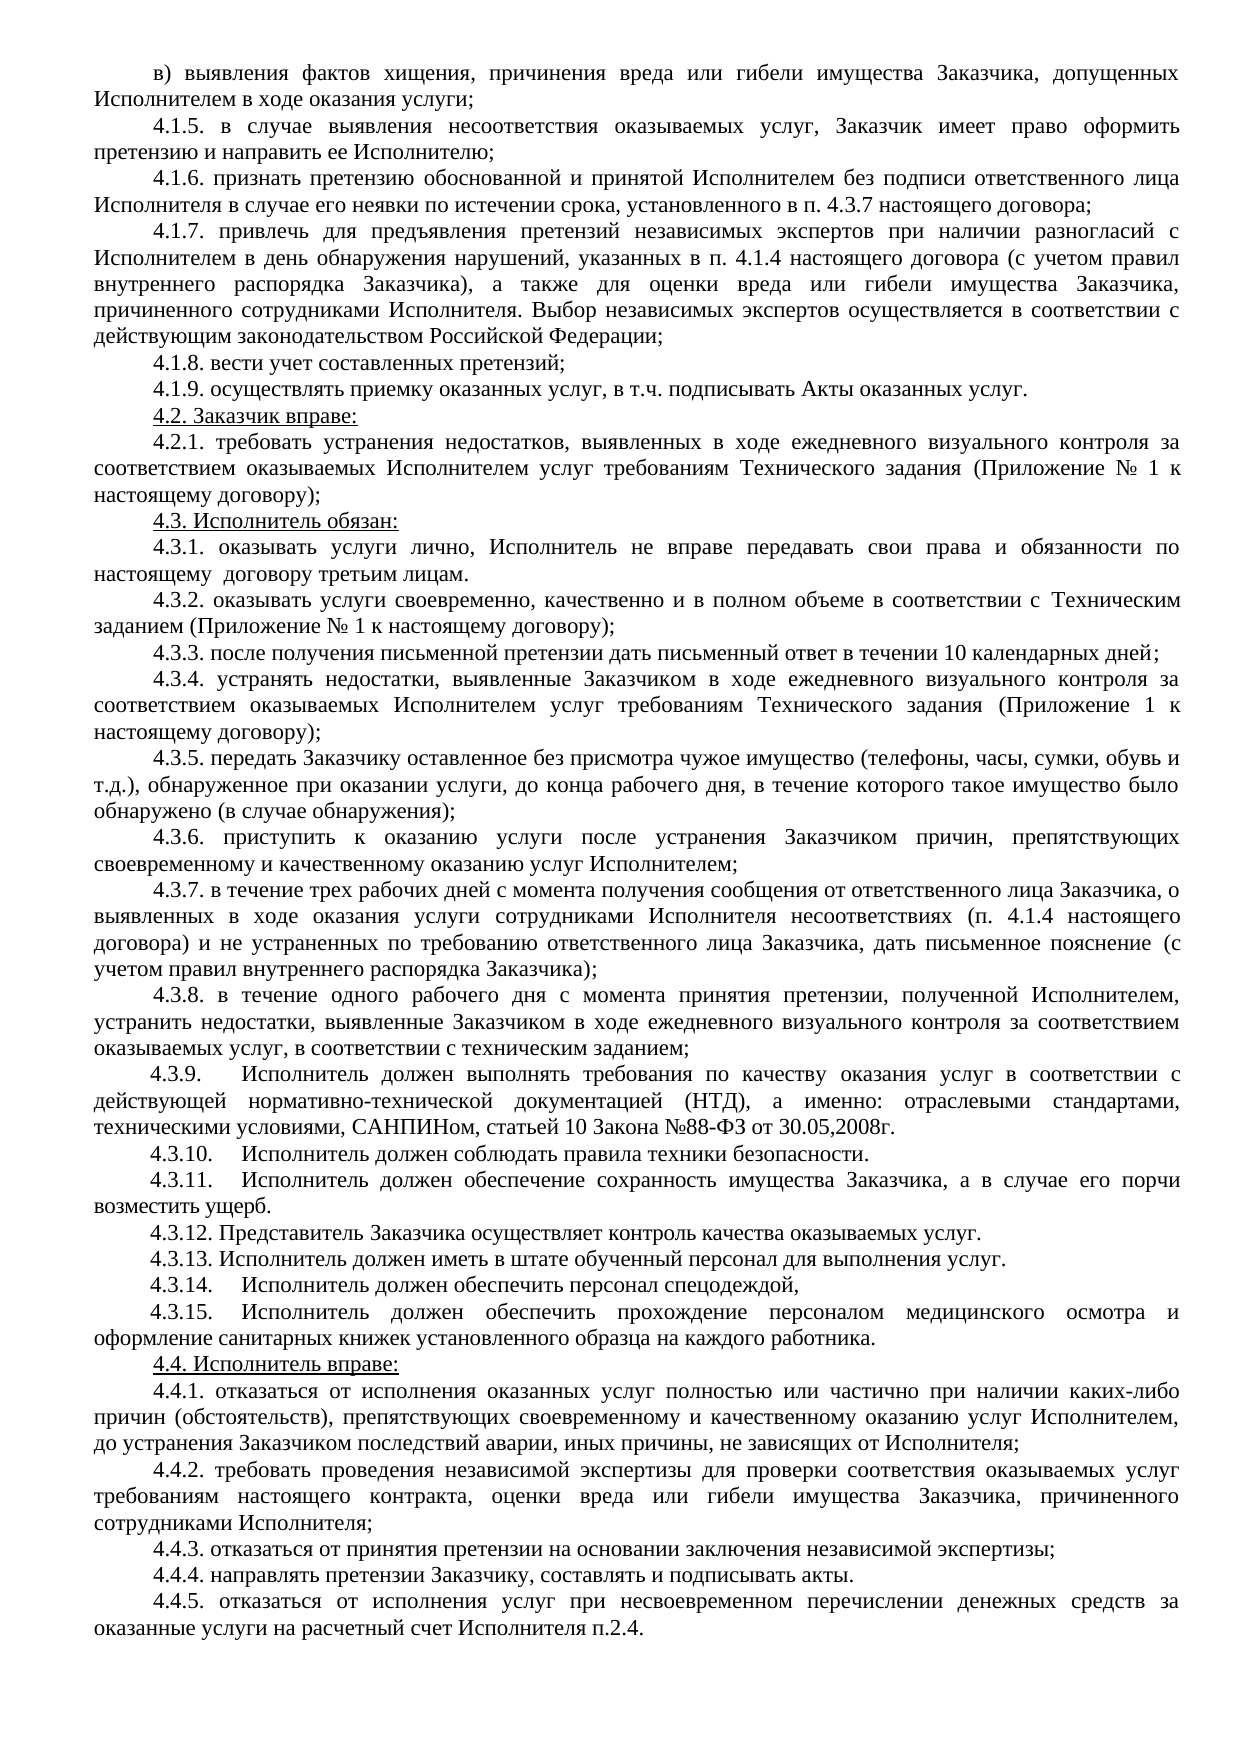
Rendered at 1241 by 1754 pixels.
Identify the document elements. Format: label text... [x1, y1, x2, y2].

text 4.3.8. в течение одного рабочего дня с момента принятия претензии, полученной Исполнителем, устранить недостатки, выявленные Заказчиком в ходе ежедневного визуального контроля за соответствием оказываемых услуг, в соответствии с техническим заданием; [94, 981, 1181, 1061]
text 4.1.7. привлечь для предъявления претензий независимых экспертов при наличии разногласий с Исполнителем в день обнаружения нарушений, указанных в п. 4.1.4 настоящего договора (с учетом правил внутреннего распорядка Заказчика), а также для оценки вреда или гибели имущества Заказчика, причиненного сотрудниками Исполнителя. Выбор независимых экспертов осуществляется в соответствии с действующим законодательством Российской Федерации; [94, 217, 1181, 349]
text 4.1.9. осуществлять приемку оказанных услуг, в т.ч. подписывать Акты оказанных услуг. [94, 375, 1181, 402]
text 4.1.6. признать претензию обоснованной и принятой Исполнителем без подписи ответственного лица Исполнителя в случае его неявки по истечении срока, установленного в п. 4.3.7 настоящего договора; [94, 164, 1181, 217]
text 4.4.5. отказаться от исполнения услуг при несвоевременном перечислении денежных средств за оказанные услуги на расчетный счет Исполнителя п.2.4. [94, 1588, 1181, 1640]
list Исполнитель должен выполнять требования по качеству оказания услуг в соответствии с действующей нормативно-технической документацией (НТД), а именно: отраслевыми стандартами, техническими условиями, САНПИНом, статьей 10 Закона №88-ФЗ от 30.05,2008г. [94, 1061, 1181, 1139]
text 4.3.12. Представитель Заказчика осуществляет контроль качества оказываемых услуг. [94, 1219, 1181, 1245]
text в) выявления фактов хищения, причинения вреда или гибели имущества Заказчика, допущенных Исполнителем в ходе оказания услуги; [94, 59, 1181, 112]
list Исполнитель должен обеспечить персонал спецодеждой, [94, 1271, 1181, 1298]
text 4.3.3. после получения письменной претензии дать письменный ответ в течении 10 календарных дней; [94, 639, 1181, 665]
text 4.3. Исполнитель обязан: [94, 507, 1181, 533]
text 4.3.2. оказывать услуги своевременно, качественно и в полном объеме в соответствии с Техническим заданием (Приложение № 1 к настоящему договору); [94, 586, 1181, 639]
text 4.4. Исполнитель вправе: [94, 1350, 1181, 1377]
text 4.3.1. оказывать услуги лично, Исполнитель не вправе передавать свои права и обязанности по настоящему договору третьим лицам. [94, 533, 1181, 586]
text 4.4.3. отказаться от принятия претензии на основании заключения независимой экспертизы; [94, 1535, 1181, 1561]
text 4.4.2. требовать проведения независимой экспертизы для проверки соответствия оказываемых услуг требованиям настоящего контракта, оценки вреда или гибели имущества Заказчика, причиненного сотрудниками Исполнителя; [94, 1456, 1181, 1535]
text 4.3.5. передать Заказчику оставленное без присмотра чужое имущество (телефоны, часы, сумки, обувь и т.д.), обнаруженное при оказании услуги, до конца рабочего дня, в течение которого такое имущество было обнаружено (в случае обнаружения); [94, 744, 1181, 823]
list Исполнитель должен обеспечить прохождение персоналом медицинского осмотра и оформление санитарных книжек установленного образца на каждого работника. [94, 1298, 1181, 1350]
text 4.1.8. вести учет составленных претензий; [94, 349, 1181, 375]
text 4.3.13. Исполнитель должен иметь в штате обученный персонал для выполнения услуг. [94, 1245, 1181, 1271]
text 4.3.7. в течение трех рабочих дней с момента получения сообщения от ответственного лица Заказчика, о выявленных в ходе оказания услуги сотрудниками Исполнителя несоответствиях (п. 4.1.4 настоящего договора) и не устраненных по требованию ответственного лица Заказчика, дать письменное пояснение (с учетом правил внутреннего распорядка Заказчика); [94, 876, 1181, 981]
text 4.3.4. устранять недостатки, выявленные Заказчиком в ходе ежедневного визуального контроля за соответствием оказываемых Исполнителем услуг требованиям Технического задания (Приложение 1 к настоящему договору); [94, 665, 1181, 744]
text 4.1.5. в случае выявления несоответствия оказываемых услуг, Заказчик имеет право оформить претензию и направить ее Исполнителю; [94, 112, 1181, 164]
text 4.4.1. отказаться от исполнения оказанных услуг полностью или частично при наличии каких-либо причин (обстоятельств), препятствующих своевременному и качественному оказанию услуг Исполнителем, до устранения Заказчиком последствий аварии, иных причины, не зависящих от Исполнителя; [94, 1377, 1181, 1456]
text 4.4.4. направлять претензии Заказчику, составлять и подписывать акты. [94, 1561, 1181, 1588]
list Исполнитель должен соблюдать правила техники безопасности. [94, 1139, 1181, 1166]
list Исполнитель должен обеспечение сохранность имущества Заказчика, а в случае его порчи возместить ущерб. [94, 1166, 1181, 1219]
text 4.3.6. приступить к оказанию услуги после устранения Заказчиком причин, препятствующих своевременному и качественному оказанию услуг Исполнителем; [94, 823, 1181, 876]
text 4.2. Заказчик вправе: [94, 402, 1181, 428]
text 4.2.1. требовать устранения недостатков, выявленных в ходе ежедневного визуального контроля за соответствием оказываемых Исполнителем услуг требованиям Технического задания (Приложение № 1 к настоящему договору); [94, 428, 1181, 507]
